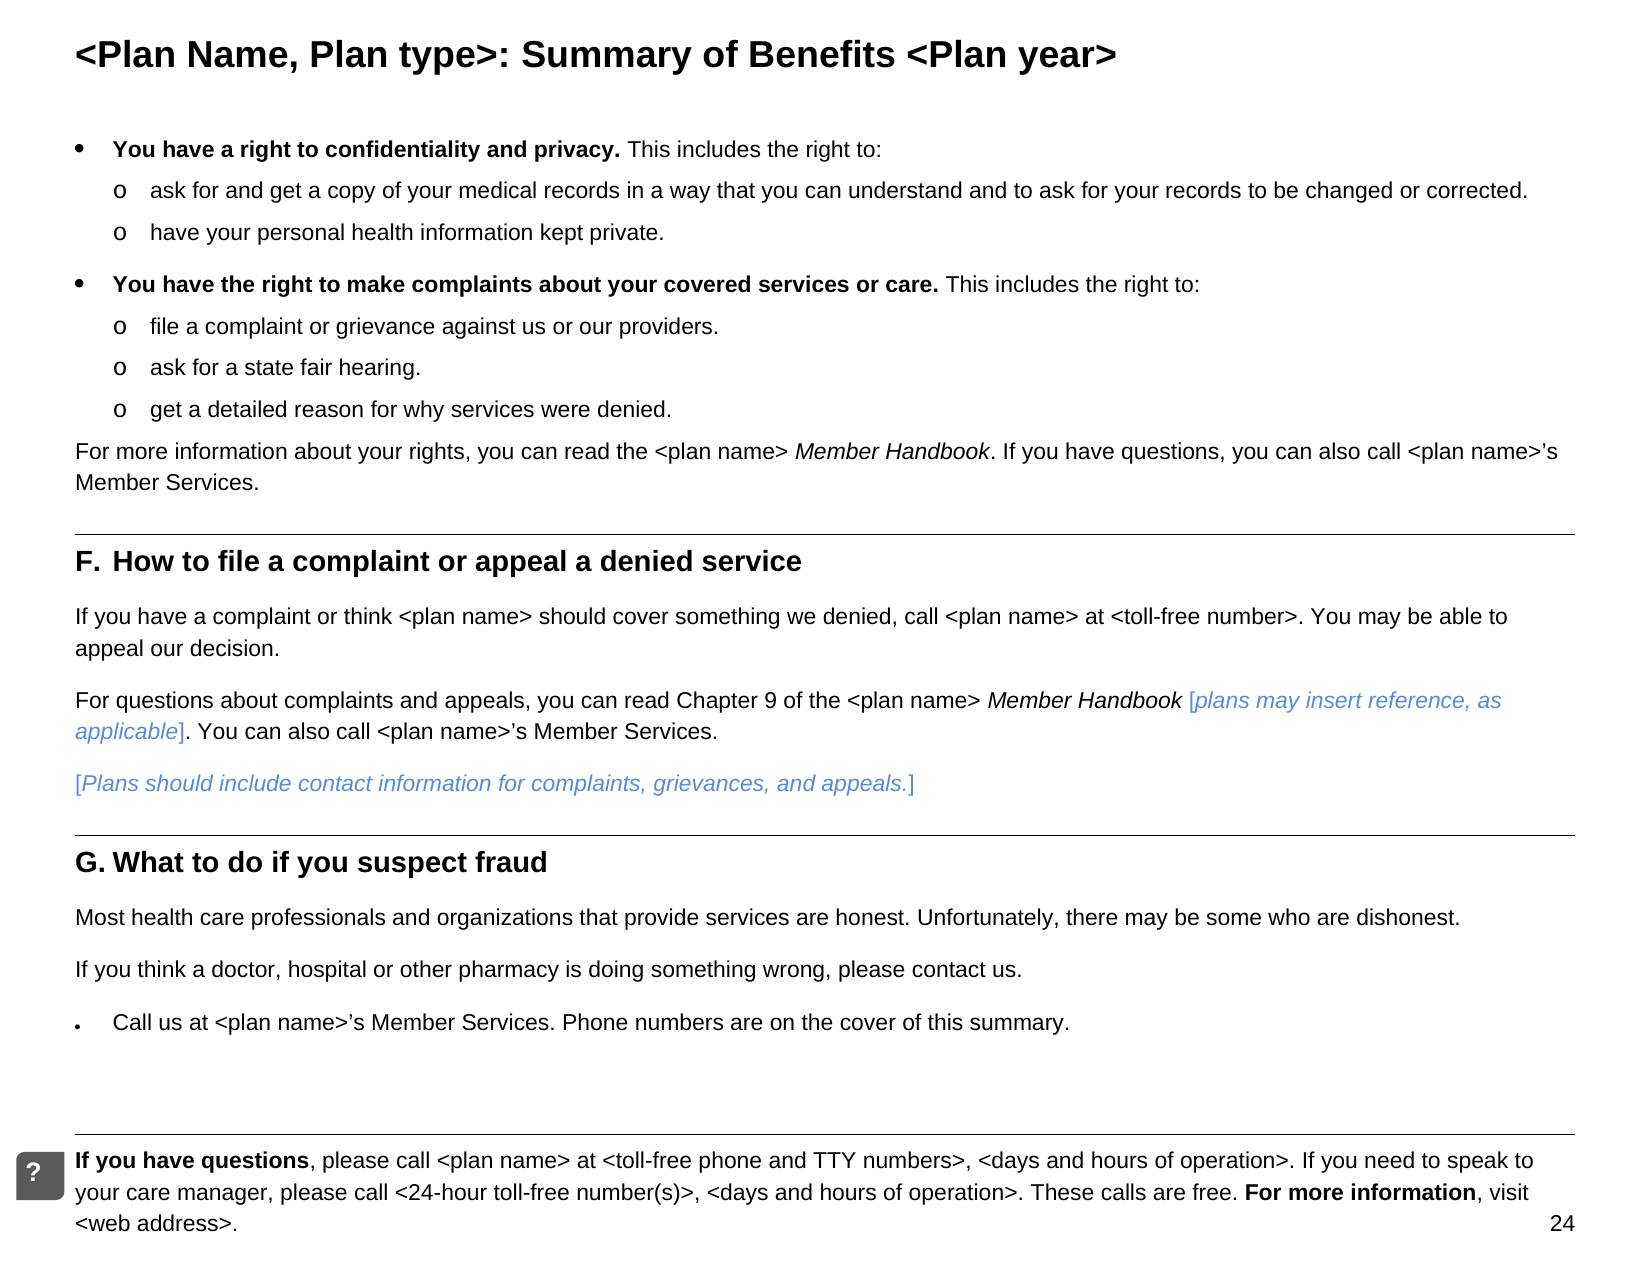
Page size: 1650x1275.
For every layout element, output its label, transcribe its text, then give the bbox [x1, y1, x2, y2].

list For more information about your rights, you can read the <plan name> Member Handbook. If you have questions, you can also call <plan name>’s Member Services. [75, 434, 1575, 497]
text have your personal health information kept private. [112, 215, 1537, 247]
text ask for a state fair hearing. [112, 351, 1537, 382]
text [Plans should include contact information for complaints, grievances, and appeals.] [75, 766, 1575, 798]
text For questions about complaints and appeals, you can read Chapter 9 of the <plan name> Member Handbook [plans may insert reference, as applicable]. You can also call <plan name>’s Member Services. [75, 683, 1575, 746]
text If you think a doctor, hospital or other pharmacy is doing something wrong, please contact us. [75, 953, 1575, 984]
subtitle How to file a complaint or appeal a denied service [75, 535, 1575, 579]
text If you have a complaint or think <plan name> should cover something we denied, call <plan name> at <toll-free number>. You may be able to appeal our decision. [75, 600, 1575, 662]
list Call us at <plan name>’s Member Services. Phone numbers are on the cover of this summary. [75, 1005, 1537, 1036]
text get a detailed reason for why services were denied. [112, 392, 1537, 424]
text ask for and get a copy of your medical records in a way that you can understand and to ask for your records to be changed or corrected. [112, 174, 1537, 205]
subtitle What to do if you suspect fraud [75, 836, 1575, 880]
text file a complaint or grievance against us or our providers. [112, 309, 1537, 340]
text Most health care professionals and organizations that provide services are honest. Unfortunately, there may be some who are dishonest. [75, 901, 1575, 932]
text You have a right to confidentiality and privacy. This includes the right to: [75, 132, 1537, 163]
text You have the right to make complaints about your covered services or care. This includes the right to: [75, 267, 1537, 299]
